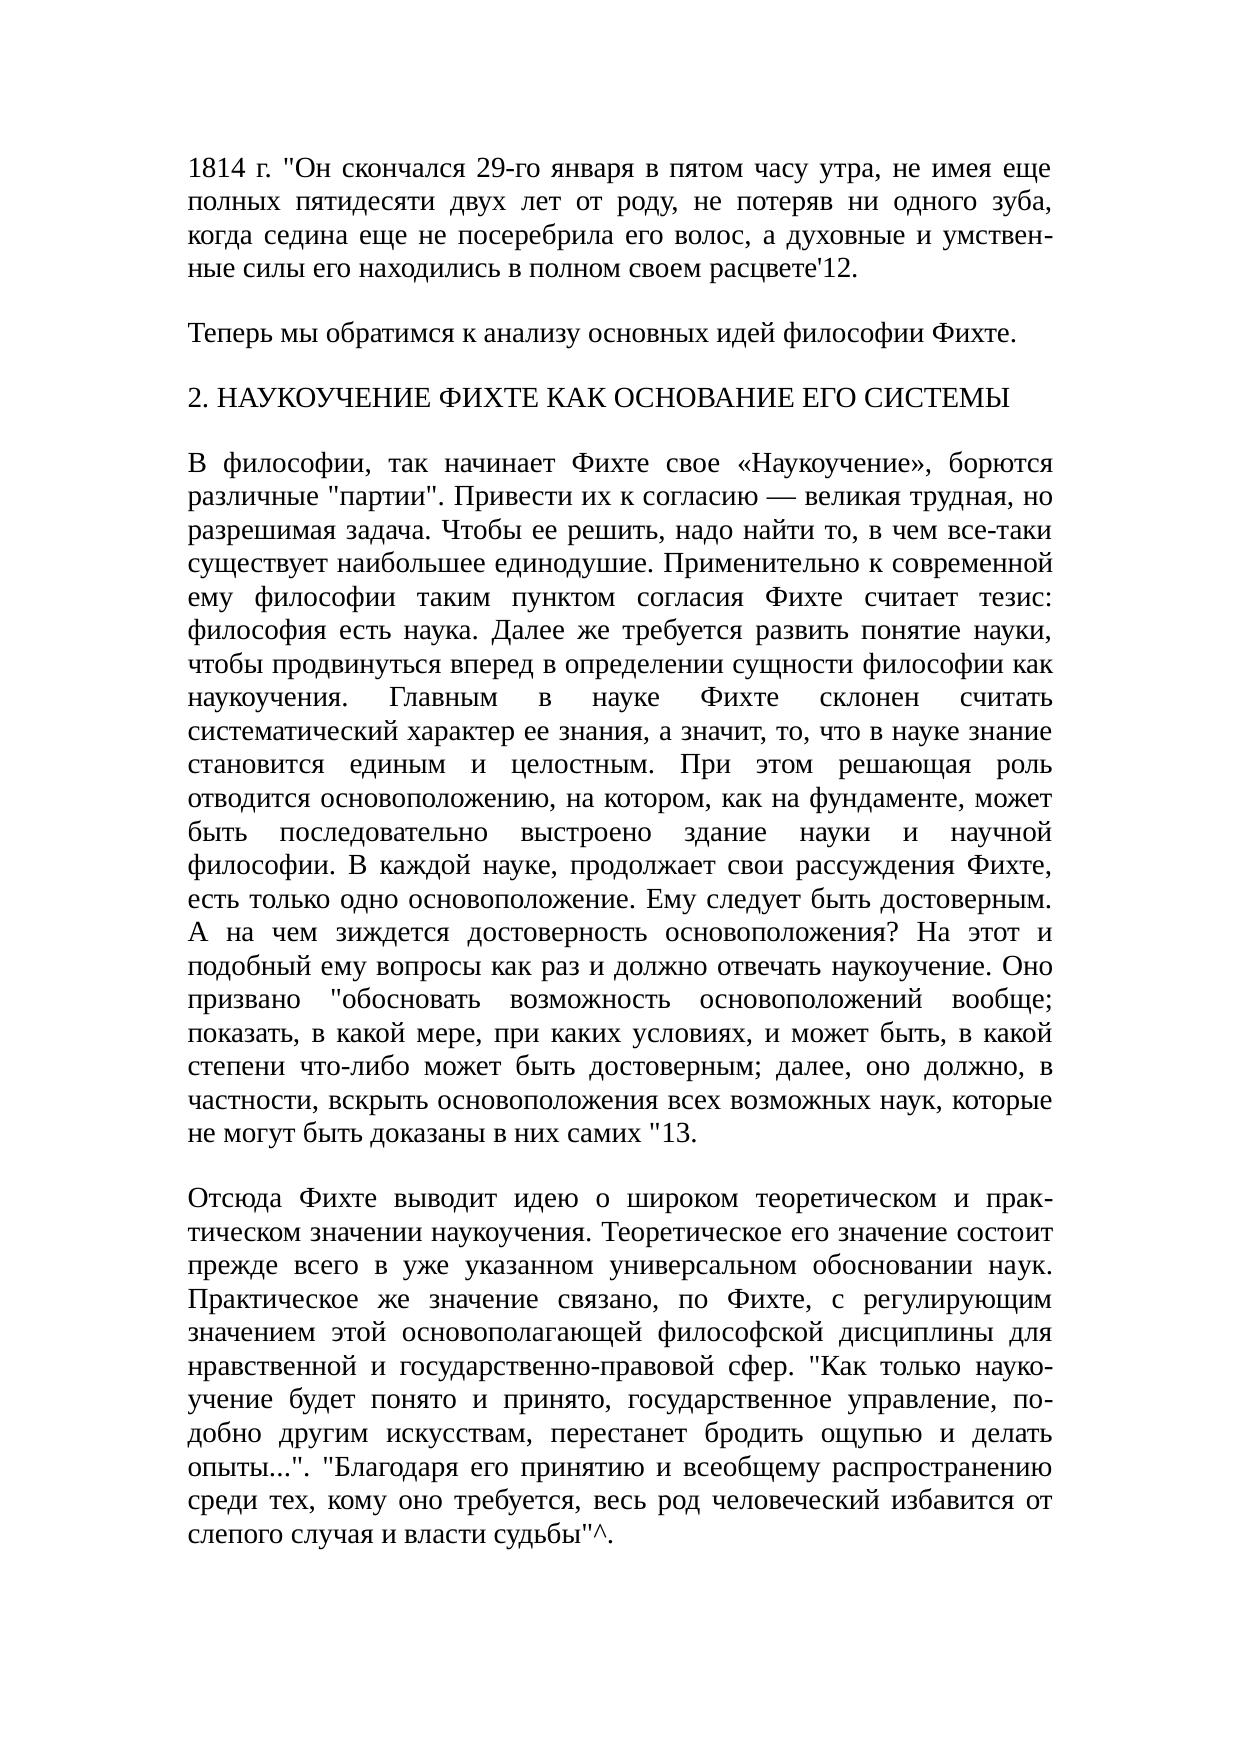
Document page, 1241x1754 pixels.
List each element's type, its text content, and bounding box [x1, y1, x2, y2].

subtitle 1814 г. "Он скончался 29-го января в пятом часу утра, не имея еще полных пятидесяти двух лет от роду, не потеряв ни одного зуба, когда седина еще не посеребрила его волос, а духовные и умственные силы его находились в полном своем расцвете'12. [187, 150, 1053, 284]
subtitle В философии, так начинает Фихте свое «Наукоучение», борются различные "партии". Привести их к согласию — великая трудная, но разрешимая задача. Чтобы ее решить, надо найти то, в чем все-таки существует наибольшее единодушие. Применительно к современной ему философии таким пунктом согласия Фихте считает тезис: философия есть наука. Далее же требуется развить понятие науки, чтобы продвинуться вперед в определении сущности философии как наукоучения. Главным в науке Фихте склонен считать систематический характер ее знания, а значит, то, что в науке знание становится единым и целостным. При этом решающая роль отводится основоположению, на котором, как на фундаменте, может быть последовательно выстроено здание науки и научной философии. В каждой науке, продолжает свои рассуждения Фихте, есть только одно основоположение. Ему следует быть достоверным. А на чем зиждется достоверность основоположения? На этот и подобный ему вопросы как раз и должно отвечать наукоучение. Оно призвано "обосновать возможность основоположений вообще; показать, в какой мере, при каких условиях, и может быть, в какой степени что-либо может быть достоверным; далее, оно должно, в частности, вскрыть основоположения всех возможных наук, которые не могут быть доказаны в них самих "13. [187, 445, 1053, 1149]
subtitle Теперь мы обратимся к анализу основных идей философии Фихте. [187, 315, 1053, 349]
subtitle 2. НАУКОУЧЕНИЕ ФИХТЕ КАК ОСНОВАНИЕ ЕГО СИСТЕМЫ [187, 380, 1053, 414]
subtitle Отсюда Фихте выводит идею о широком теоретическом и практическом значении наукоучения. Теоретическое его значение состоит прежде всего в уже указанном универсальном обосновании наук. Практическое же значение связано, по Фихте, с регулирующим значением этой основополагающей философской дисциплины для нравственной и государственно-правовой сфер. "Как только науко-учение будет понято и принято, государственное управление, подобно другим искусствам, перестанет бродить ощупью и делать опыты...". "Благодаря его принятию и всеобщему распространению среди тех, кому оно требуется, весь род человеческий избавится от слепого случая и власти судьбы"^. [187, 1181, 1053, 1549]
